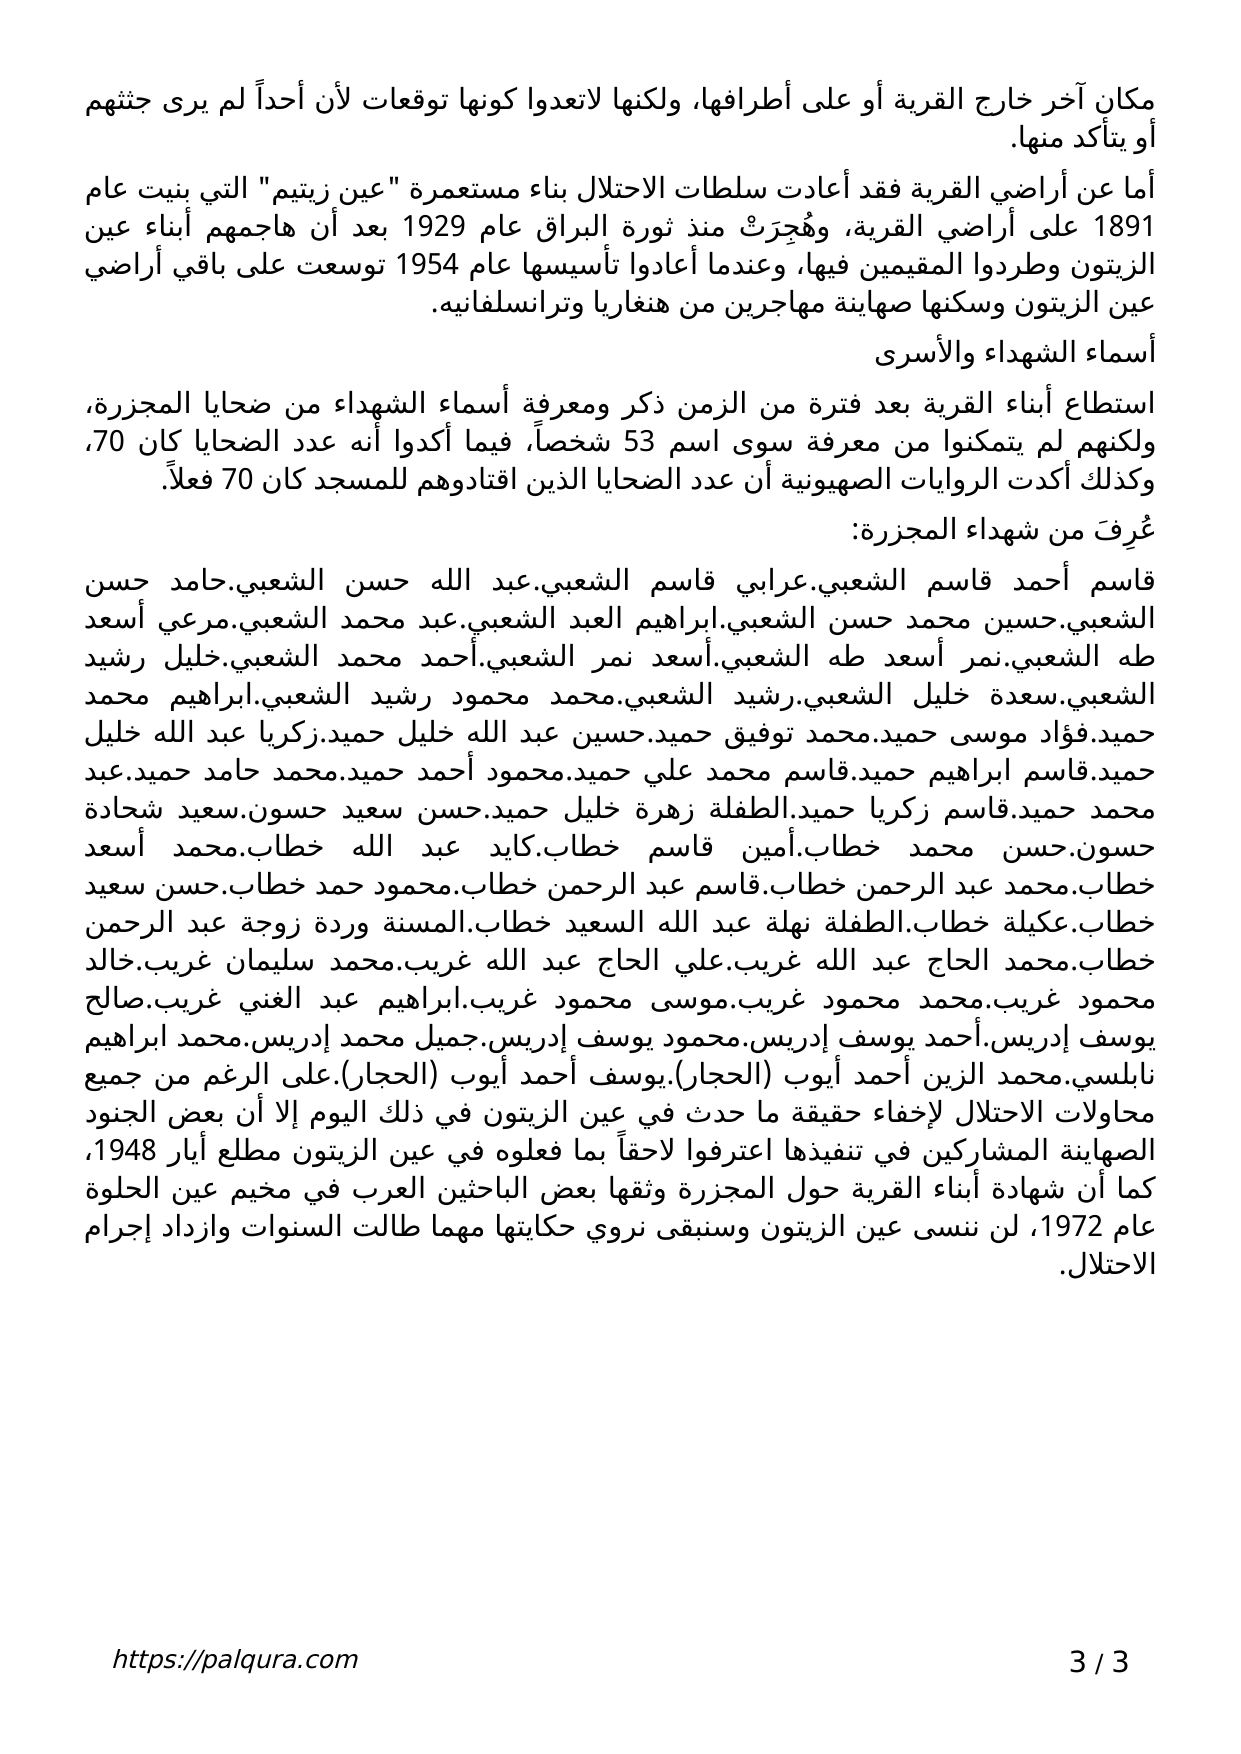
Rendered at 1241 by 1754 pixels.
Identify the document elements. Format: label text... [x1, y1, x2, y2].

text عُرِفَ من شهداء المجزرة: [83, 513, 1157, 552]
text استطاع أبناء القرية بعد فترة من الزمن ذكر ومعرفة أسماء الشهداء من ضحايا المجزرة، ولكنهم لم يتمكنوا من معرفة سوى اسم 53 شخصاً، فيما أكدوا أنه عدد الضحايا كان 70، وكذلك أكدت الروايات الصهيونية أن عدد الضحايا الذين اقتادوهم للمسجد كان 70 فعلاً. [83, 387, 1157, 501]
text أسماء الشهداء والأسرى [83, 336, 1157, 374]
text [83, 83, 1157, 159]
text قاسم أحمد قاسم الشعبي.عرابي قاسم الشعبي.عبد الله حسن الشعبي.حامد حسن الشعبي.حسين محمد حسن الشعبي.ابراهيم العبد الشعبي.عبد محمد الشعبي.مرعي أسعد طه الشعبي.نمر أسعد طه الشعبي.أسعد نمر الشعبي.أحمد محمد الشعبي.خليل رشيد الشعبي.سعدة خليل الشعبي.رشيد الشعبي.محمد محمود رشيد الشعبي.ابراهيم محمد حميد.فؤاد موسى حميد.محمد توفيق حميد.حسين عبد الله خليل حميد.زكريا عبد الله خليل حميد.قاسم ابراهيم حميد.قاسم محمد علي حميد.محمود أحمد حميد.محمد حامد حميد.عبد محمد حميد.قاسم زكريا حميد.الطفلة زهرة خليل حميد.حسن سعيد حسون.سعيد شحادة حسون.حسن محمد خطاب.أمين قاسم خطاب.كايد عبد الله خطاب.محمد أسعد خطاب.محمد عبد الرحمن خطاب.قاسم عبد الرحمن خطاب.محمود حمد خطاب.حسن سعيد خطاب.عكيلة خطاب.الطفلة نهلة عبد الله السعيد خطاب.المسنة وردة زوجة عبد الرحمن خطاب.محمد الحاج عبد الله غريب.علي الحاج عبد الله غريب.محمد سليمان غريب.خالد محمود غريب.محمد محمود غريب.موسى محمود غريب.ابراهيم عبد الغني غريب.صالح يوسف إدريس.أحمد يوسف إدريس.محمود يوسف إدريس.جميل محمد إدريس.محمد ابراهيم نابلسي.محمد الزين أحمد أيوب (الحجار).يوسف أحمد أيوب (الحجار).على الرغم من جميع محاولات الاحتلال لإخفاء حقيقة ما حدث في عين الزيتون في ذلك اليوم إلا أن بعض الجنود الصهاينة المشاركين في تنفيذها اعترفوا لاحقاً بما فعلوه في عين الزيتون مطلع أيار 1948، كما أن شهادة أبناء القرية حول المجزرة وثقها بعض الباحثين العرب في مخيم عين الحلوة عام 1972، لن ننسى عين الزيتون وسنبقى نروي حكايتها مهما طالت السنوات وازداد إجرام الاحتلال. [83, 564, 1157, 1286]
text أما عن أراضي القرية فقد أعادت سلطات الاحتلال بناء مستعمرة "عين زيتيم" التي بنيت عام 1891 على أراضي القرية، وهُجِرَتْ منذ ثورة البراق عام 1929 بعد أن هاجمهم أبناء عين الزيتون وطردوا المقيمين فيها، وعندما أعادوا تأسيسها عام 1954 توسعت على باقي أراضي عين الزيتون وسكنها صهاينة مهاجرين من هنغاريا وترانسلفانيه. [83, 172, 1157, 324]
